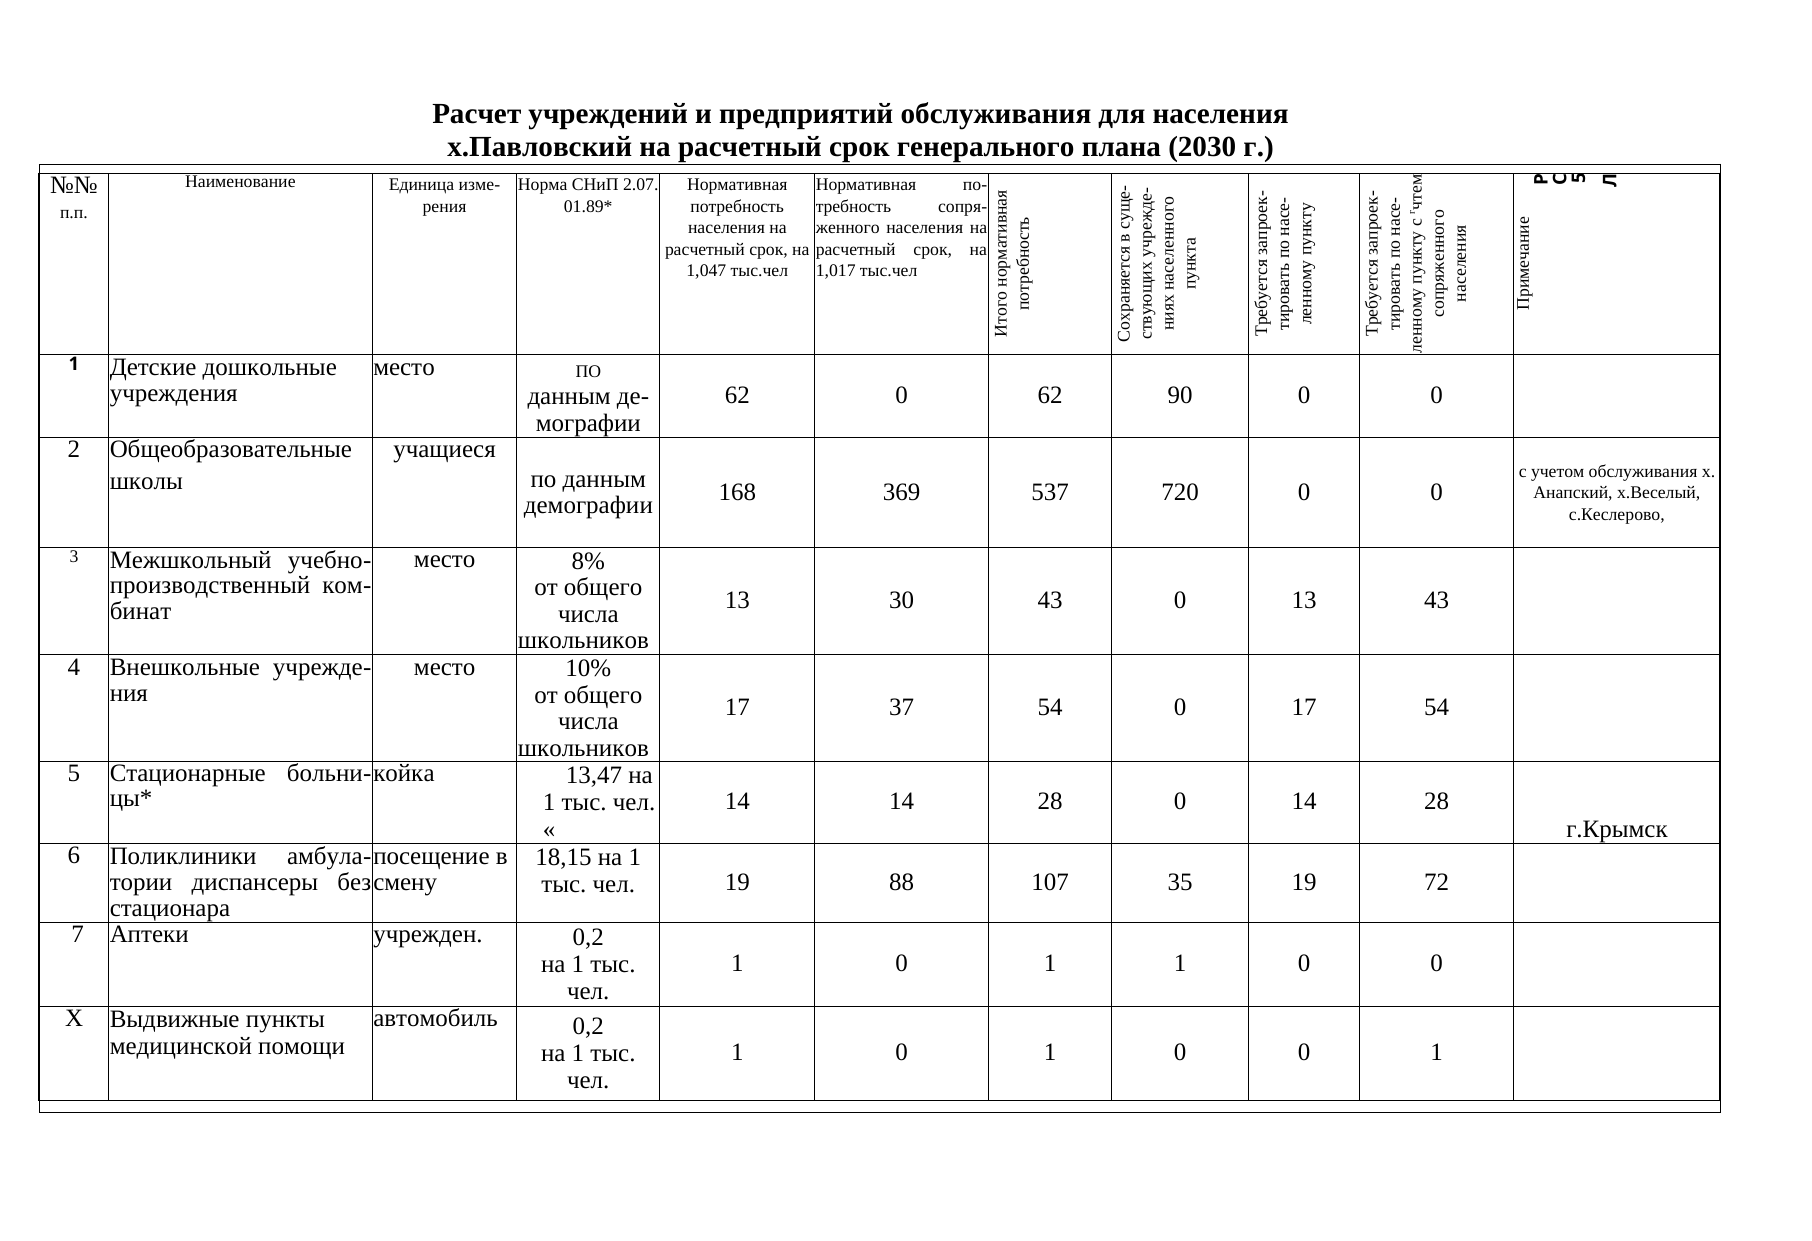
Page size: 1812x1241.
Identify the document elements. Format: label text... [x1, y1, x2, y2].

table_cell 1 [660, 923, 814, 1006]
table_cell Общеобразовательные школы [109, 438, 372, 547]
table_header Норма СНиП 2.07. 01.89* [517, 174, 659, 354]
table_cell учащиеся [373, 438, 516, 547]
table_cell [1514, 355, 1719, 437]
table_header Нормативная потребность населения на расчетный срок, на 1,047 тыс.чел [660, 174, 814, 354]
table_cell 1 [40, 355, 108, 437]
table_cell Детские дошкольные учреждения [109, 355, 372, 437]
table_cell 88 [815, 844, 988, 922]
table_cell 0 [1112, 548, 1248, 654]
table_cell [1514, 923, 1719, 1006]
table_cell 0 [1360, 355, 1513, 437]
table_cell 4 [40, 655, 108, 761]
table_cell 3 [40, 548, 108, 654]
table_header Сохраняется в существующих учреждениях населенного пункта [1112, 174, 1248, 354]
table_cell Выдвижные пункты медицинской помощи [109, 1007, 372, 1100]
table_cell 54 [1360, 655, 1513, 761]
table_cell 6 [40, 844, 108, 922]
table_cell 18,15 на 1 тыс. чел. [517, 844, 659, 922]
table_cell 0 [815, 355, 988, 437]
table_cell 1 [1360, 1007, 1513, 1100]
table_cell по данным демографии [517, 438, 659, 547]
table_cell 17 [660, 655, 814, 761]
table_cell 14 [660, 762, 814, 843]
table_cell 0 [1360, 438, 1513, 547]
table_cell 0 [1112, 1007, 1248, 1100]
table_cell 1 [989, 923, 1111, 1006]
table_cell [1514, 548, 1719, 654]
table_cell 13 [660, 548, 814, 654]
table_cell Поликлиники амбулатории диспансеры без стационара [109, 844, 372, 922]
table_cell автомобиль [373, 1007, 516, 1100]
table_header Единица измерения [373, 174, 516, 354]
table_cell 14 [1249, 762, 1359, 843]
table_cell 17 [1249, 655, 1359, 761]
table_cell [1514, 844, 1719, 922]
table_cell место [373, 355, 516, 437]
table_cell Межшкольный учебнопроизводственный комбинат [109, 548, 372, 654]
table_cell 0 [1112, 762, 1248, 843]
table_cell койка [373, 762, 516, 843]
table_cell 107 [989, 844, 1111, 922]
table_cell 1 [660, 1007, 814, 1100]
table_cell 72 [1360, 844, 1513, 922]
table_cell 0 [1249, 438, 1359, 547]
table_cell 0 [815, 923, 988, 1006]
table_cell 43 [1360, 548, 1513, 654]
table_cell 168 [660, 438, 814, 547]
table_cell Внешкольные учреждения [109, 655, 372, 761]
table_cell место [373, 548, 516, 654]
table_header Требуется запроектировать по населенному пункту с гчтем сопряженного населения [1360, 174, 1513, 354]
table_header Итого нормативная потребность [989, 174, 1111, 354]
text Расчет учреждений и предприятий обслуживания для населения х.Павловский на расчетный срок генерального плана (2030 г.) [39, 96, 1682, 163]
table_cell 8% от общего числа школьников [517, 548, 659, 654]
table_cell 14 [815, 762, 988, 843]
table_cell 90 [1112, 355, 1248, 437]
table_cell 0,2 на 1 тыс. чел. [517, 1007, 659, 1100]
table_header №№ п.п. [40, 174, 108, 354]
table_cell 720 [1112, 438, 1248, 547]
table_header Наименование [109, 174, 372, 354]
table_cell 37 [815, 655, 988, 761]
table_cell с учетом обслуживания х. Анапский, х.Веселый, с.Кеслерово, [1514, 438, 1719, 547]
table_cell г.Крымск [1514, 762, 1719, 843]
table_cell 62 [660, 355, 814, 437]
table_cell 19 [660, 844, 814, 922]
table_cell 62 [989, 355, 1111, 437]
table_cell 10% от общего числа школьников [517, 655, 659, 761]
table_cell 35 [1112, 844, 1248, 922]
table_cell 0 [1112, 655, 1248, 761]
table_cell 43 [989, 548, 1111, 654]
table_header Примечание Р С 5 Л [1514, 174, 1719, 354]
table_cell [1514, 1007, 1719, 1100]
table_cell 369 [815, 438, 988, 547]
table_cell ПО данным демографии [517, 355, 659, 437]
table_cell 13 [1249, 548, 1359, 654]
table_cell 5 [40, 762, 108, 843]
table_cell 28 [989, 762, 1111, 843]
table_cell 30 [815, 548, 988, 654]
table_cell 2 [40, 438, 108, 547]
table_cell 0 [815, 1007, 988, 1100]
table_cell Стационарные больницы* [109, 762, 372, 843]
table_cell учрежден. [373, 923, 516, 1006]
table_cell посещение в смену [373, 844, 516, 922]
table_header Требуется запроектировать по населенному пункту [1249, 174, 1359, 354]
table_cell 537 [989, 438, 1111, 547]
table_cell 54 [989, 655, 1111, 761]
table_cell [1514, 655, 1719, 761]
table_cell 0 [1249, 1007, 1359, 1100]
table_cell 0 [1249, 355, 1359, 437]
table_cell 19 [1249, 844, 1359, 922]
table_cell 1 [1112, 923, 1248, 1006]
table_cell 13,47 на 1 тыс. чел. « [517, 762, 659, 843]
table_cell 0,2 на 1 тыс. чел. [517, 923, 659, 1006]
table_cell 0 [1360, 923, 1513, 1006]
table_header Нормативная потребность сопряженного населения на расчетный срок, на 1,017 тыс.чел [815, 174, 988, 354]
table_cell место [373, 655, 516, 761]
table_cell 28 [1360, 762, 1513, 843]
table_cell 0 [1249, 923, 1359, 1006]
table_cell X [40, 1007, 108, 1100]
table_cell 7 [40, 923, 108, 1006]
table_cell Аптеки [109, 923, 372, 1006]
table_cell 1 [989, 1007, 1111, 1100]
